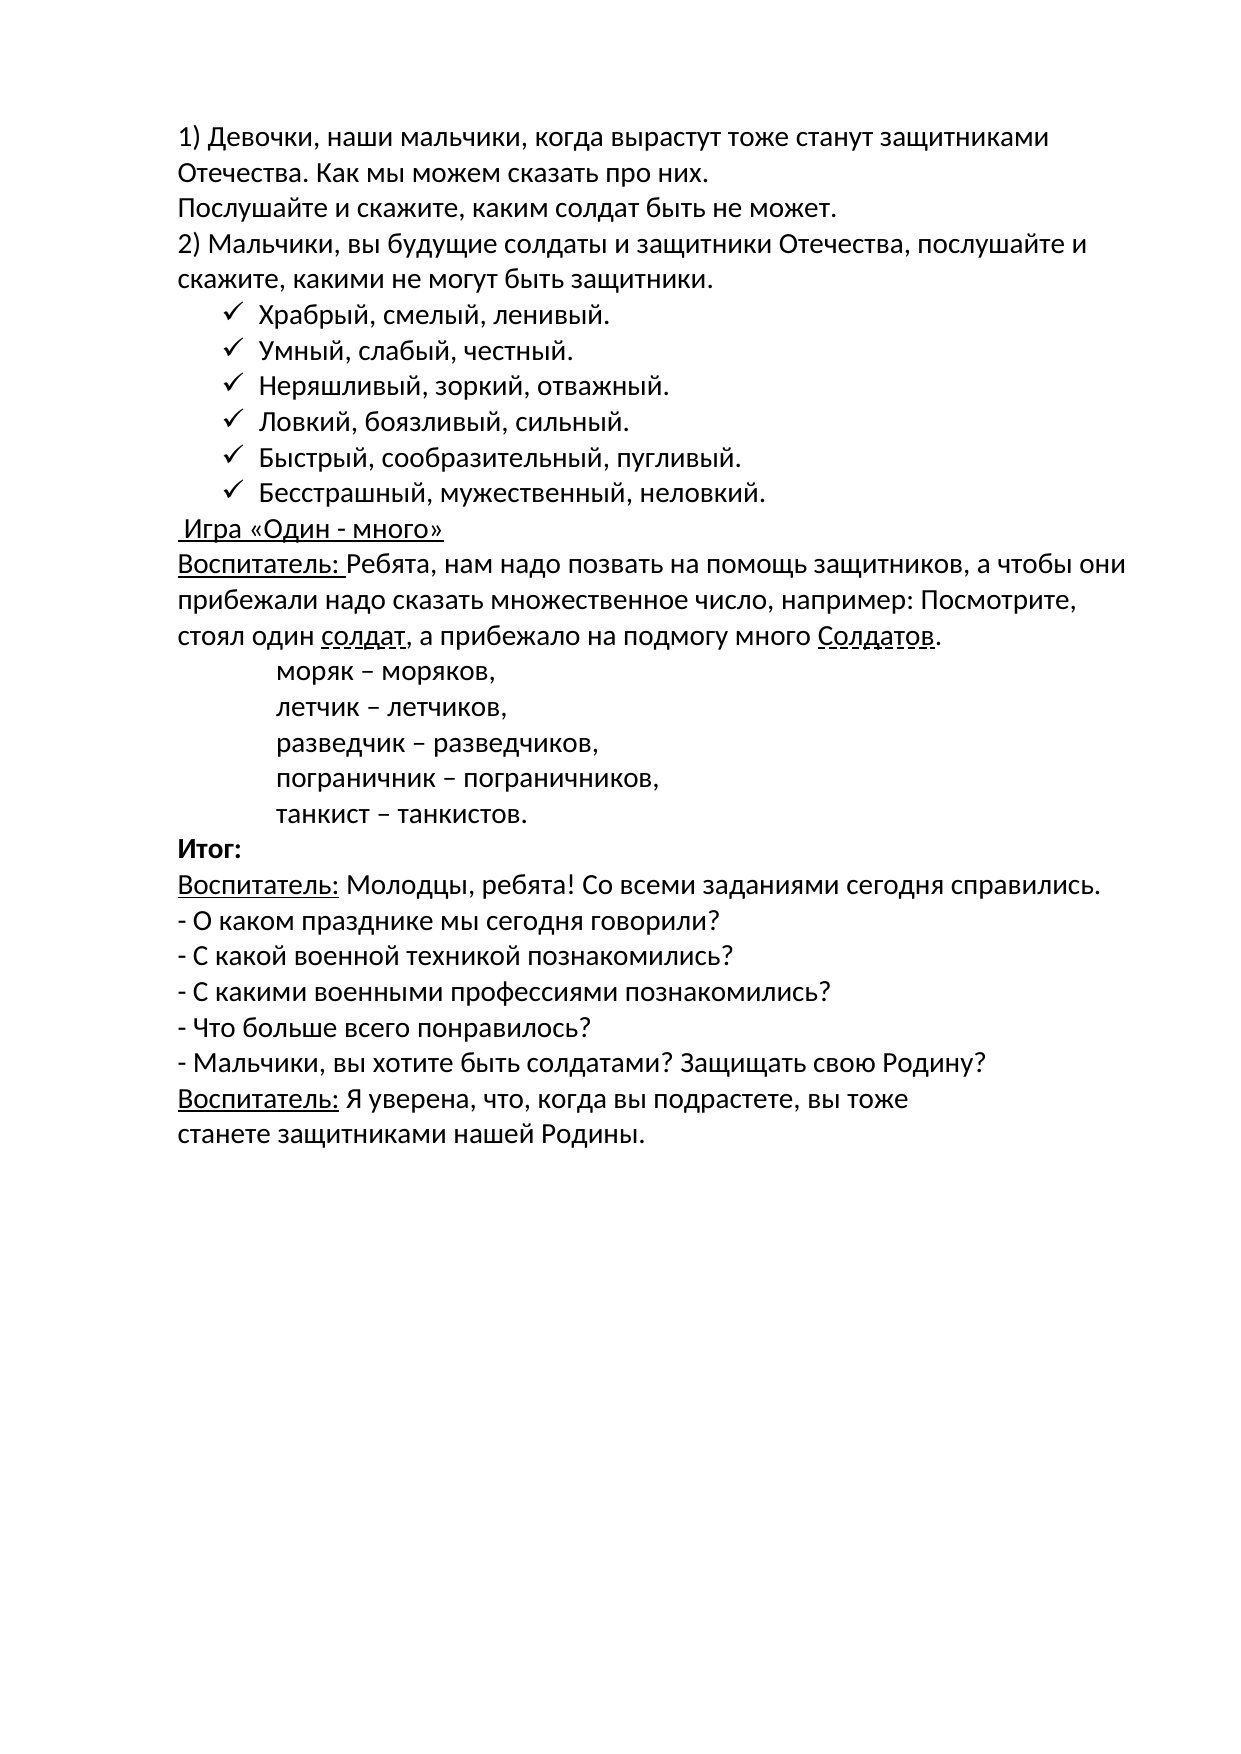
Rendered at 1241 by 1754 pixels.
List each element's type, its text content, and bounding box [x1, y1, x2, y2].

list Неряшливый, зоркий, отважный. [221, 367, 1152, 403]
text пограничник – пограничников, [177, 759, 1152, 795]
text Воспитатель: Молодцы, ребята! Со всеми заданиями сегодня справились. [177, 866, 1152, 902]
list Умный, слабый, честный. [221, 332, 1152, 367]
text Послушайте и скажите, каким солдат быть не может. [177, 189, 1152, 225]
text летчик – летчиков, [177, 688, 1152, 724]
list Храбрый, смелый, ленивый. [221, 296, 1152, 332]
text Итог: [177, 831, 1152, 866]
text - С какими военными профессиями познакомились? [177, 973, 1152, 1009]
list Ловкий, боязливый, сильный. [221, 403, 1152, 439]
text Воспитатель: Ребята, нам надо позвать на помощь защитников, а чтобы они прибежали надо сказать множественное число, например: Посмотрите, стоял один солдат, а прибежало на подмогу много Солдатов. [177, 546, 1152, 652]
text Игра «Один - много» [177, 510, 1152, 546]
list Быстрый, сообразительный, пугливый. [221, 439, 1152, 474]
text Воспитатель: Я уверена, что, когда вы подрастете, вы тоже станете защитниками нашей Родины. [177, 1080, 1152, 1151]
text - Что больше всего понравилось? [177, 1009, 1152, 1044]
text - Мальчики, вы хотите быть солдатами? Защищать свою Родину? [177, 1044, 1152, 1080]
text разведчик – разведчиков, [177, 724, 1152, 759]
text 2) Мальчики, вы будущие солдаты и защитники Отечества, послушайте и скажите, какими не могут быть защитники. [177, 225, 1152, 296]
text 1) Девочки, наши мальчики, когда вырастут тоже станут защитниками Отечества. Как мы можем сказать про них. [177, 118, 1152, 189]
text - О каком празднике мы сегодня говорили? [177, 902, 1152, 937]
text - С какой военной техникой познакомились? [177, 937, 1152, 973]
text танкист – танкистов. [177, 795, 1152, 831]
list Бесстрашный, мужественный, неловкий. [221, 474, 1152, 510]
text моряк – моряков, [177, 652, 1152, 688]
